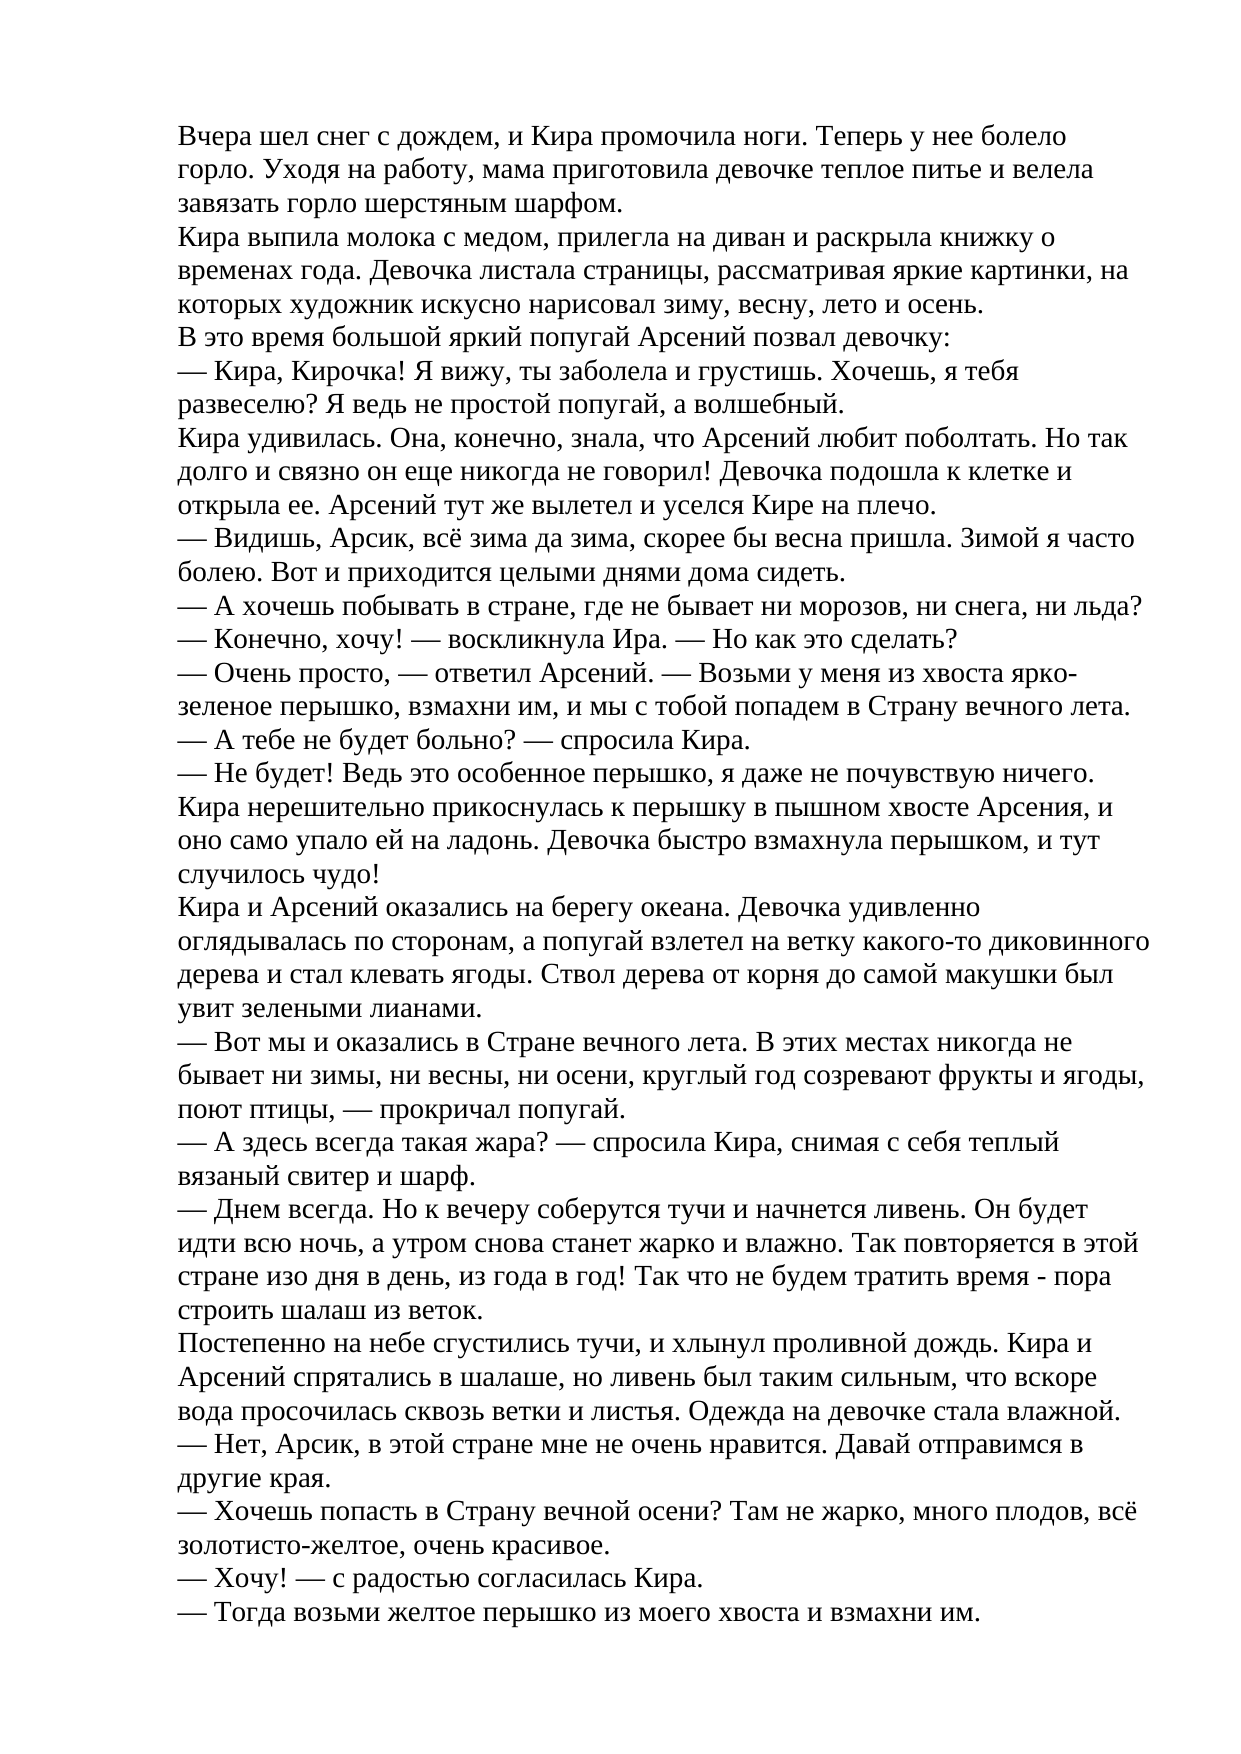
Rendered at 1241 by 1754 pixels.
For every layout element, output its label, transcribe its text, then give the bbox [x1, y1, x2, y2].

text — Не будет! Ведь это особенное перышко, я даже не почувствую ничего. [177, 755, 1152, 789]
text — Кира, Кирочка! Я вижу, ты заболела и грустишь. Хочешь, я тебя развеселю? Я ведь не простой попугай, а волшебный. [177, 353, 1152, 420]
text — Очень просто, — ответил Арсений. — Возьми у меня из хвоста ярко-зеленое перышко, взмахни им, и мы с тобой попадем в Страну вечного лета. [177, 655, 1152, 722]
text — А хочешь побывать в стране, где не бывает ни морозов, ни снега, ни льда? [177, 588, 1152, 621]
text Постепенно на небе сгустились тучи, и хлынул проливной дождь. Кира и Арсений спрятались в шалаше, но ливень был таким сильным, что вскоре вода просочилась сквозь ветки и листья. Одежда на девочке стала влажной. [177, 1326, 1152, 1426]
text — Хочешь попасть в Страну вечной осени? Там не жарко, много плодов, всё золотисто-желтое, очень красивое. [177, 1493, 1152, 1560]
text — Хочу! — с радостью согласилась Кира. [177, 1560, 1152, 1594]
text Кира нерешительно прикоснулась к перышку в пышном хвосте Арсения, и оно само упало ей на ладонь. Девочка быстро взмахнула перышком, и тут случилось чудо! [177, 789, 1152, 889]
text — Днем всегда. Но к вечеру соберутся тучи и начнется ливень. Он будет идти всю ночь, а утром снова станет жарко и влажно. Так повторяется в этой стране изо дня в день, из года в год! Так что не будем тратить время - пора строить шалаш из веток. [177, 1191, 1152, 1326]
text — Тогда возьми желтое перышко из моего хвоста и взмахни им. [177, 1594, 1152, 1627]
text Кира и Арсений оказались на берегу океана. Девочка удивленно оглядывалась по сторонам, а попугай взлетел на ветку какого-то диковинного дерева и стал клевать ягоды. Ствол дерева от корня до самой макушки был увит зелеными лианами. [177, 889, 1152, 1024]
text В это время большой яркий попугай Арсений позвал девочку: [177, 319, 1152, 353]
text Кира выпила молока с медом, прилегла на диван и раскрыла книжку о временах года. Девочка листала страницы, рассматривая яркие картинки, на которых художник искусно нарисовал зиму, весну, лето и осень. [177, 219, 1152, 319]
text — Конечно, хочу! — воскликнула Ира. — Но как это сделать? [177, 621, 1152, 655]
text — А тебе не будет больно? — спросила Кира. [177, 722, 1152, 755]
text — Видишь, Арсик, всё зима да зима, скорее бы весна пришла. Зимой я часто болею. Вот и приходится целыми днями дома сидеть. [177, 521, 1152, 588]
text — Вот мы и оказались в Стране вечного лета. В этих местах никогда не бывает ни зимы, ни весны, ни осени, круглый год созревают фрукты и ягоды, поют птицы, — прокричал попугай. [177, 1024, 1152, 1124]
text Вчера шел снег с дождем, и Кира промочила ноги. Теперь у нее болело горло. Уходя на работу, мама приготовила девочке теплое питье и велела завязать горло шерстяным шарфом. [177, 118, 1152, 219]
text — А здесь всегда такая жара? — спросила Кира, снимая с себя теплый вязаный свитер и шарф. [177, 1124, 1152, 1191]
text — Нет, Арсик, в этой стране мне не очень нравится. Давай отправимся в другие края. [177, 1426, 1152, 1493]
text Кира удивилась. Она, конечно, знала, что Арсений любит поболтать. Но так долго и связно он еще никогда не говорил! Девочка подошла к клетке и открыла ее. Арсений тут же вылетел и уселся Кире на плечо. [177, 420, 1152, 521]
